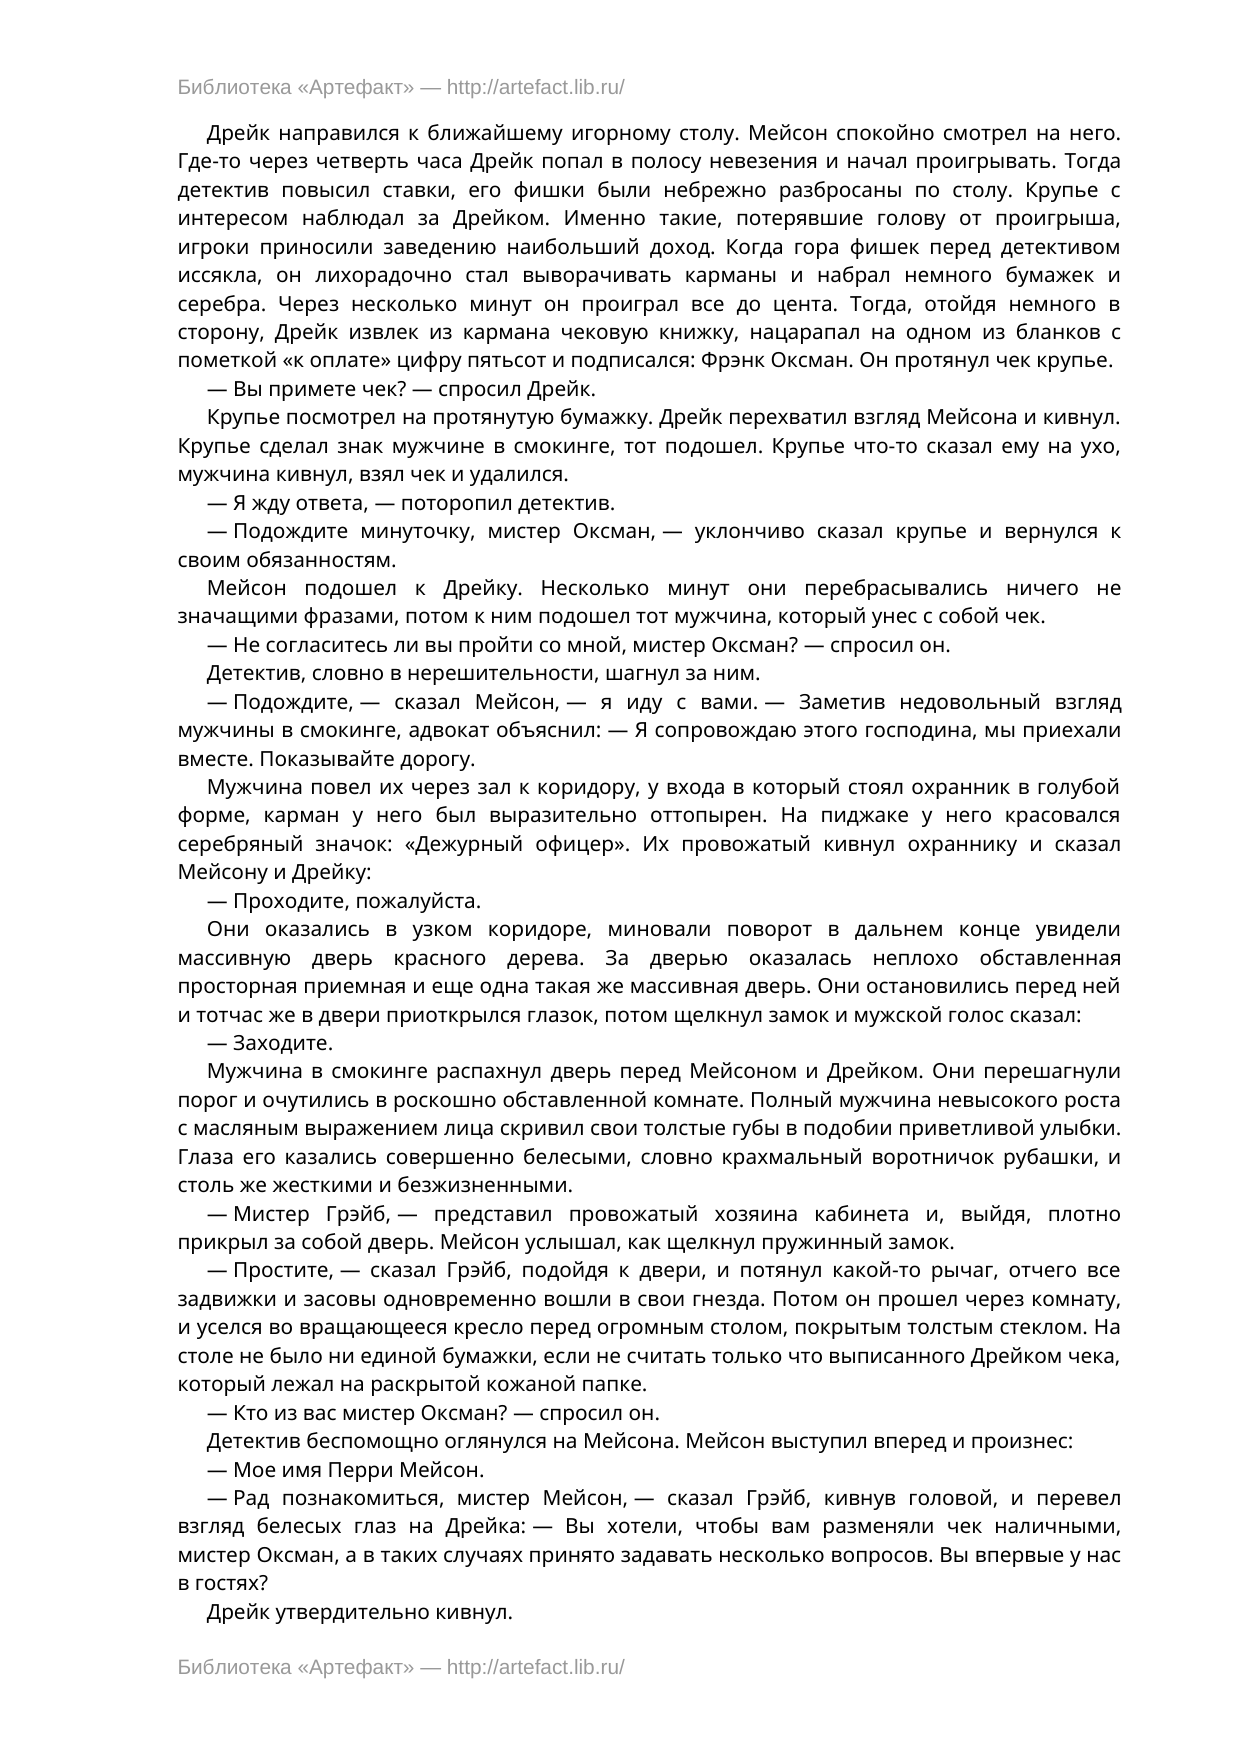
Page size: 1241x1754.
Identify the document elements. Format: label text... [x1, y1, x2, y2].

text Мужчина повел их через зал к коридору, у входа в который стоял охранник в голубой форме, карман у него был выразительно оттопырен. На пиджаке у него красовался серебряный значок: «Дежурный офицер». Их провожатый кивнул охраннику и сказал Мейсону и Дрейку: [177, 772, 1122, 886]
text — Подождите минуточку, мистер Оксман, — уклончиво сказал крупье и вернулся к своим обязанностям. [177, 516, 1122, 573]
text Детектив беспомощно оглянулся на Мейсона. Мейсон выступил вперед и произнес: [177, 1426, 1122, 1455]
text Крупье посмотрел на протянутую бумажку. Дрейк перехватил взгляд Мейсона и кивнул. Крупье сделал знак мужчине в смокинге, тот подошел. Крупье что-то сказал ему на ухо, мужчина кивнул, взял чек и удалился. [177, 402, 1122, 488]
text Дрейк утвердительно кивнул. [177, 1597, 1122, 1625]
text — Кто из вас мистер Оксман? — спросил он. [177, 1398, 1122, 1426]
text Мужчина в смокинге распахнул дверь перед Мейсоном и Дрейком. Они перешагнули порог и очутились в роскошно обставленной комнате. Полный мужчина невысокого роста с масляным выражением лица скривил свои толстые губы в подобии приветливой улыбки. Глаза его казались совершенно белесыми, словно крахмальный воротничок рубашки, и столь же жесткими и безжизненными. [177, 1057, 1122, 1199]
text — Мое имя Перри Мейсон. [177, 1455, 1122, 1483]
text — Проходите, пожалуйста. [177, 886, 1122, 914]
text — Заходите. [177, 1028, 1122, 1057]
text Мейсон подошел к Дрейку. Несколько минут они перебрасывались ничего не значащими фразами, потом к ним подошел тот мужчина, который унес с собой чек. [177, 573, 1122, 630]
text — Я жду ответа, — поторопил детектив. [177, 488, 1122, 516]
text — Мистер Грэйб, — представил провожатый хозяина кабинета и, выйдя, плотно прикрыл за собой дверь. Мейсон услышал, как щелкнул пружинный замок. [177, 1199, 1122, 1256]
text — Не согласитесь ли вы пройти со мной, мистер Оксман? — спросил он. [177, 630, 1122, 658]
text Они оказались в узком коридоре, миновали поворот в дальнем конце увидели массивную дверь красного дерева. За дверью оказалась неплохо обставленная просторная приемная и еще одна такая же массивная дверь. Они остановились перед ней и тотчас же в двери приоткрылся глазок, потом щелкнул замок и мужской голос сказал: [177, 914, 1122, 1028]
text — Простите, — сказал Грэйб, подойдя к двери, и потянул какой-то рычаг, отчего все задвижки и засовы одновременно вошли в свои гнезда. Потом он прошел через комнату, и уселся во вращающееся кресло перед огромным столом, покрытым толстым стеклом. На столе не было ни единой бумажки, если не считать только что выписанного Дрейком чека, который лежал на раскрытой кожаной папке. [177, 1256, 1122, 1398]
text — Подождите, — сказал Мейсон, — я иду с вами. — Заметив недовольный взгляд мужчины в смокинге, адвокат объяснил: — Я сопровождаю этого господина, мы приехали вместе. Показывайте дорогу. [177, 687, 1122, 772]
text Дрейк направился к ближайшему игорному столу. Мейсон спокойно смотрел на него. Где-то через четверть часа Дрейк попал в полосу невезения и начал проигрывать. Тогда детектив повысил ставки, его фишки были небрежно разбросаны по столу. Крупье с интересом наблюдал за Дрейком. Именно такие, потерявшие голову от проигрыша, игроки приносили заведению наибольший доход. Когда гора фишек перед детективом иссякла, он лихорадочно стал выворачивать карманы и набрал немного бумажек и серебра. Через несколько минут он проиграл все до цента. Тогда, отойдя немного в сторону, Дрейк извлек из кармана чековую книжку, нацарапал на одном из бланков с пометкой «к оплате» цифру пятьсот и подписался: Фрэнк Оксман. Он протянул чек крупье. [177, 118, 1122, 374]
text — Рад познакомиться, мистер Мейсон, — сказал Грэйб, кивнув головой, и перевел взгляд белесых глаз на Дрейка: — Вы хотели, чтобы вам разменяли чек наличными, мистер Оксман, а в таких случаях принято задавать несколько вопросов. Вы впервые у нас в гостях? [177, 1483, 1122, 1597]
text — Вы примете чек? — спросил Дрейк. [177, 374, 1122, 402]
text Детектив, словно в нерешительности, шагнул за ним. [177, 658, 1122, 687]
